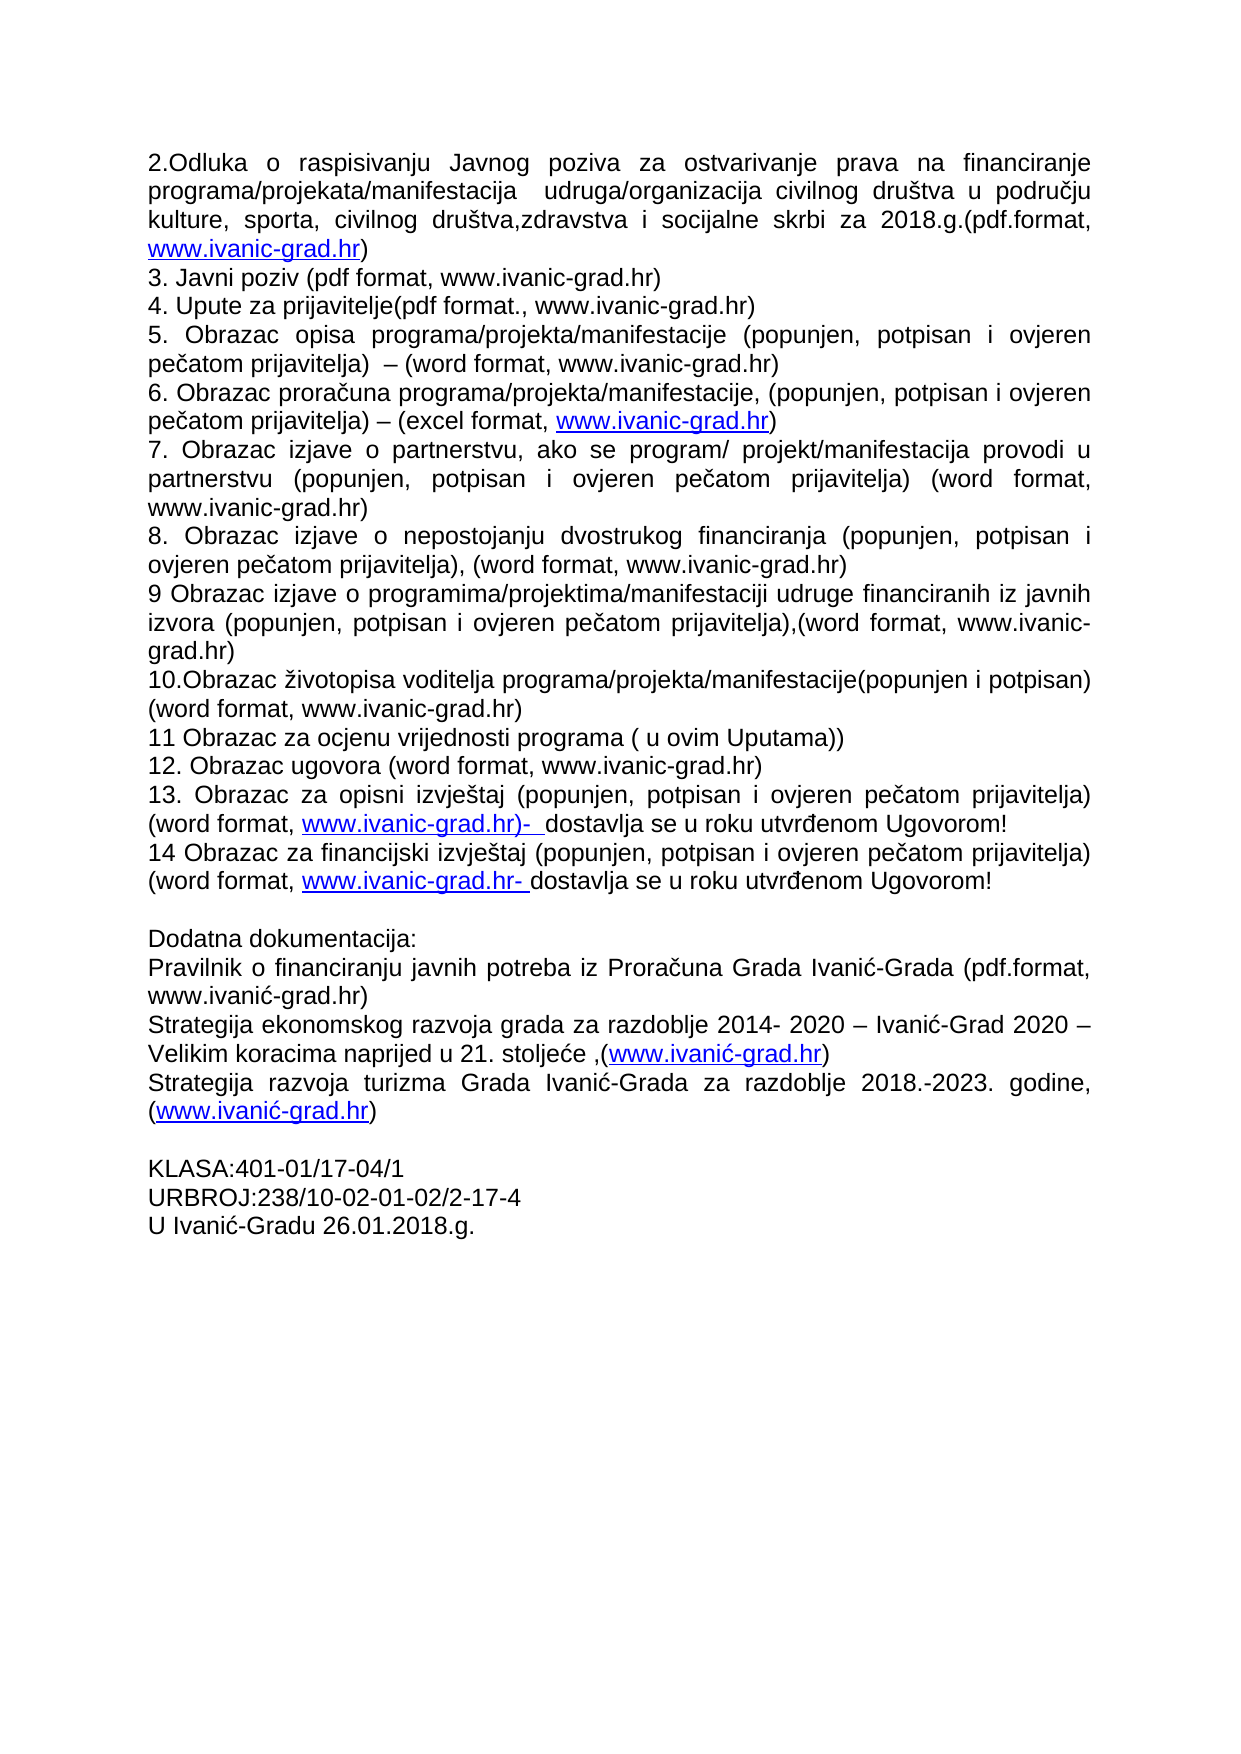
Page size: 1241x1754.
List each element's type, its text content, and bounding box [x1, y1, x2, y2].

text 2.Odluka o raspisivanju Javnog poziva za ostvarivanje prava na financiranje programa/projekata/manifestacija udruga/organizacija civilnog društva u području kulture, sporta, civilnog društva,zdravstva i socijalne skrbi za 2018.g.(pdf.format, www.ivanic-grad.hr) [148, 148, 1093, 263]
text 7. Obrazac izjave o partnerstvu, ako se program/ projekt/manifestacija provodi u partnerstvu (popunjen, potpisan i ovjeren pečatom prijavitelja) (word format, www.ivanic-grad.hr) [148, 435, 1093, 521]
text 5. Obrazac opisa programa/projekta/manifestacije (popunjen, potpisan i ovjeren pečatom prijavitelja) – (word format, www.ivanic-grad.hr) [148, 320, 1093, 378]
text KLASA:401-01/17-04/1 [148, 1154, 1093, 1183]
text 6. Obrazac proračuna programa/projekta/manifestacije, (popunjen, potpisan i ovjeren pečatom prijavitelja) – (excel format, www.ivanic-grad.hr) [148, 378, 1093, 435]
text U Ivanić-Gradu 26.01.2018.g. [148, 1211, 1093, 1240]
text 13. Obrazac za opisni izvještaj (popunjen, potpisan i ovjeren pečatom prijavitelja) (word format, www.ivanic-grad.hr)- dostavlja se u roku utvrđenom Ugovorom! [148, 780, 1093, 838]
text Pravilnik o financiranju javnih potreba iz Proračuna Grada Ivanić-Grada (pdf.format, www.ivanić-grad.hr) [148, 953, 1093, 1010]
text 14 Obrazac za financijski izvještaj (popunjen, potpisan i ovjeren pečatom prijavitelja) (word format, www.ivanic-grad.hr- dostavlja se u roku utvrđenom Ugovorom! [148, 838, 1093, 895]
text 11 Obrazac za ocjenu vrijednosti programa ( u ovim Uputama)) [148, 723, 1093, 751]
text 10.Obrazac životopisa voditelja programa/projekta/manifestacije(popunjen i potpisan) (word format, www.ivanic-grad.hr) [148, 665, 1093, 723]
text 9 Obrazac izjave o programima/projektima/manifestaciji udruge financiranih iz javnih izvora (popunjen, potpisan i ovjeren pečatom prijavitelja),(word format, www.ivanic-grad.hr) [148, 579, 1093, 665]
text URBROJ:238/10-02-01-02/2-17-4 [148, 1183, 1093, 1211]
text 3. Javni poziv (pdf format, www.ivanic-grad.hr) [148, 263, 1093, 291]
text 4. Upute za prijavitelje(pdf format., www.ivanic-grad.hr) [148, 291, 1093, 320]
text Strategija razvoja turizma Grada Ivanić-Grada za razdoblje 2018.-2023. godine, (www.ivanić-grad.hr) [148, 1068, 1093, 1125]
text Dodatna dokumentacija: [148, 924, 1093, 953]
text Strategija ekonomskog razvoja grada za razdoblje 2014- 2020 – Ivanić-Grad 2020 – Velikim koracima naprijed u 21. stoljeće ,(www.ivanić-grad.hr) [148, 1010, 1093, 1068]
text 12. Obrazac ugovora (word format, www.ivanic-grad.hr) [148, 751, 1093, 780]
text 8. Obrazac izjave o nepostojanju dvostrukog financiranja (popunjen, potpisan i ovjeren pečatom prijavitelja), (word format, www.ivanic-grad.hr) [148, 521, 1093, 579]
